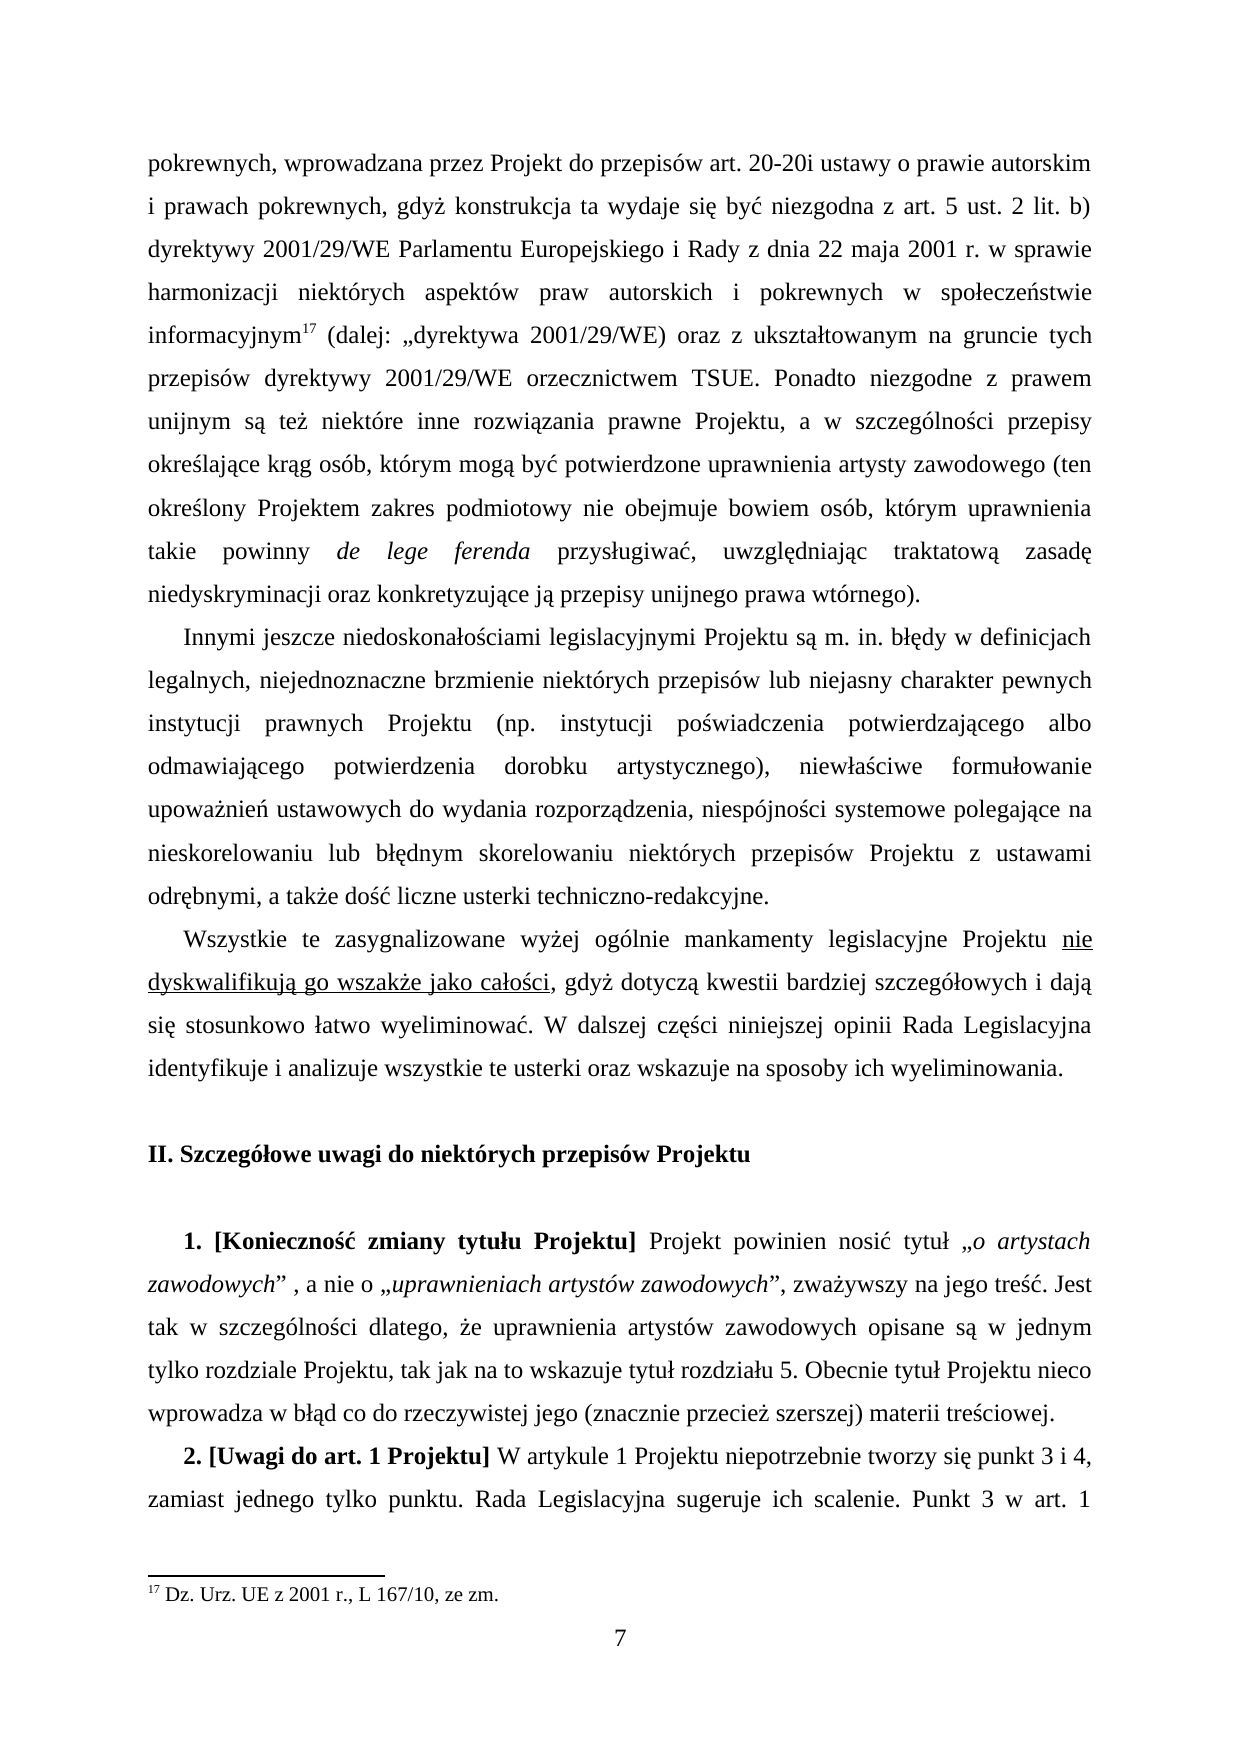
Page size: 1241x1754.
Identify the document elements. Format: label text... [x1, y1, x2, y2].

text Wszystkie te zasygnalizowane wyżej ogólnie mankamenty legislacyjne Projektu nie dyskwalifikują go wszakże jako całości, gdyż dotyczą kwestii bardziej szczegółowych i dają się stosunkowo łatwo wyeliminować. W dalszej części niniejszej opinii Rada Legislacyjna identyfikuje i analizuje wszystkie te usterki oraz wskazuje na sposoby ich wyeliminowania. [148, 924, 1093, 1082]
text Innymi jeszcze niedoskonałościami legislacyjnymi Projektu są m. in. błędy w definicjach legalnych, niejednoznaczne brzmienie niektórych przepisów lub niejasny charakter pewnych instytucji prawnych Projektu (np. instytucji poświadczenia potwierdzającego albo odmawiającego potwierdzenia dorobku artystycznego), niewłaściwe formułowanie upoważnień ustawowych do wydania rozporządzenia, niespójności systemowe polegające na nieskorelowaniu lub błędnym skorelowaniu niektórych przepisów Projektu z ustawami odrębnymi, a także dość liczne usterki techniczno-redakcyjne. [148, 622, 1093, 909]
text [148, 148, 1093, 608]
text II. Szczegółowe uwagi do niektórych przepisów Projektu [148, 1139, 1093, 1168]
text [148, 1441, 1093, 1513]
text 1. [Konieczność zmiany tytułu Projektu] Projekt powinien nosić tytuł „o artystach zawodowych” , a nie o „uprawnieniach artystów zawodowych”, zważywszy na jego treść. Jest tak w szczególności dlatego, że uprawnienia artystów zawodowych opisane są w jednym tylko rozdziale Projektu, tak jak na to wskazuje tytuł rozdziału 5. Obecnie tytuł Projektu nieco wprowadza w błąd co do rzeczywistej jego (znacznie przecież szerszej) materii treściowej. [148, 1226, 1093, 1427]
